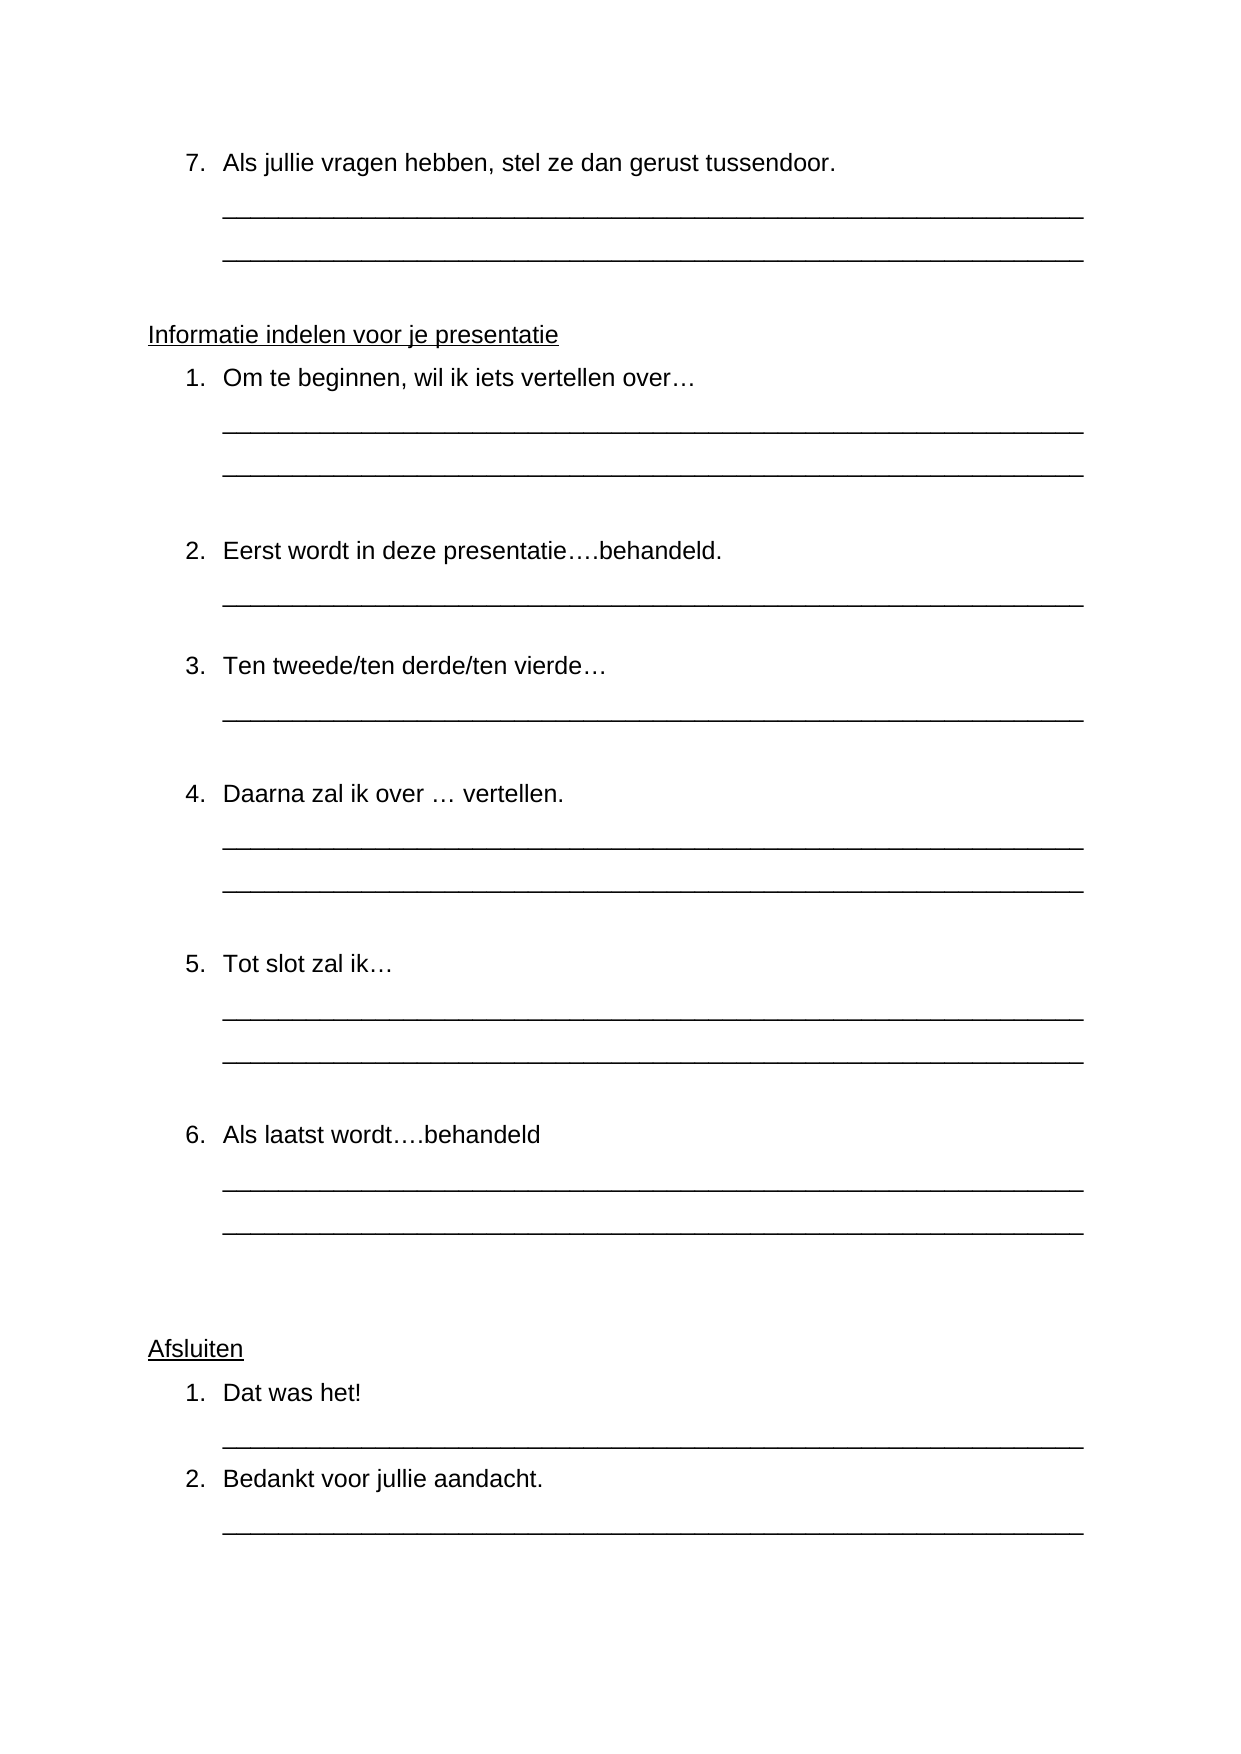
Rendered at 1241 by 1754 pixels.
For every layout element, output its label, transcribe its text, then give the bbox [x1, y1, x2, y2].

list Tot slot zal ik… ____________________________________________________________________________________________________________________________ [185, 949, 1093, 1106]
list Eerst wordt in deze presentatie….behandeld. ______________________________________________________________ [185, 536, 1093, 608]
list Bedankt voor jullie aandacht. ______________________________________________________________ [185, 1464, 1093, 1578]
list Ten tweede/ten derde/ten vierde… ______________________________________________________________ [185, 651, 1093, 764]
list Daarna zal ik over … vertellen. ____________________________________________________________________________________________________________________________ [185, 778, 1093, 936]
text Afsluiten [148, 1334, 1093, 1363]
list Om te beginnen, wil ik iets vertellen over… ____________________________________________________________________________________________________________________________ [185, 363, 1093, 478]
list Als jullie vragen hebben, stel ze dan gerust tussendoor. ____________________________________________________________________________________________________________________________ [185, 148, 1093, 263]
list Als laatst wordt….behandeld ______________________________________________________________ ______________________________________________________________ [185, 1120, 1093, 1277]
text Informatie indelen voor je presentatie [148, 320, 1093, 349]
list Dat was het! ______________________________________________________________ [185, 1378, 1093, 1449]
